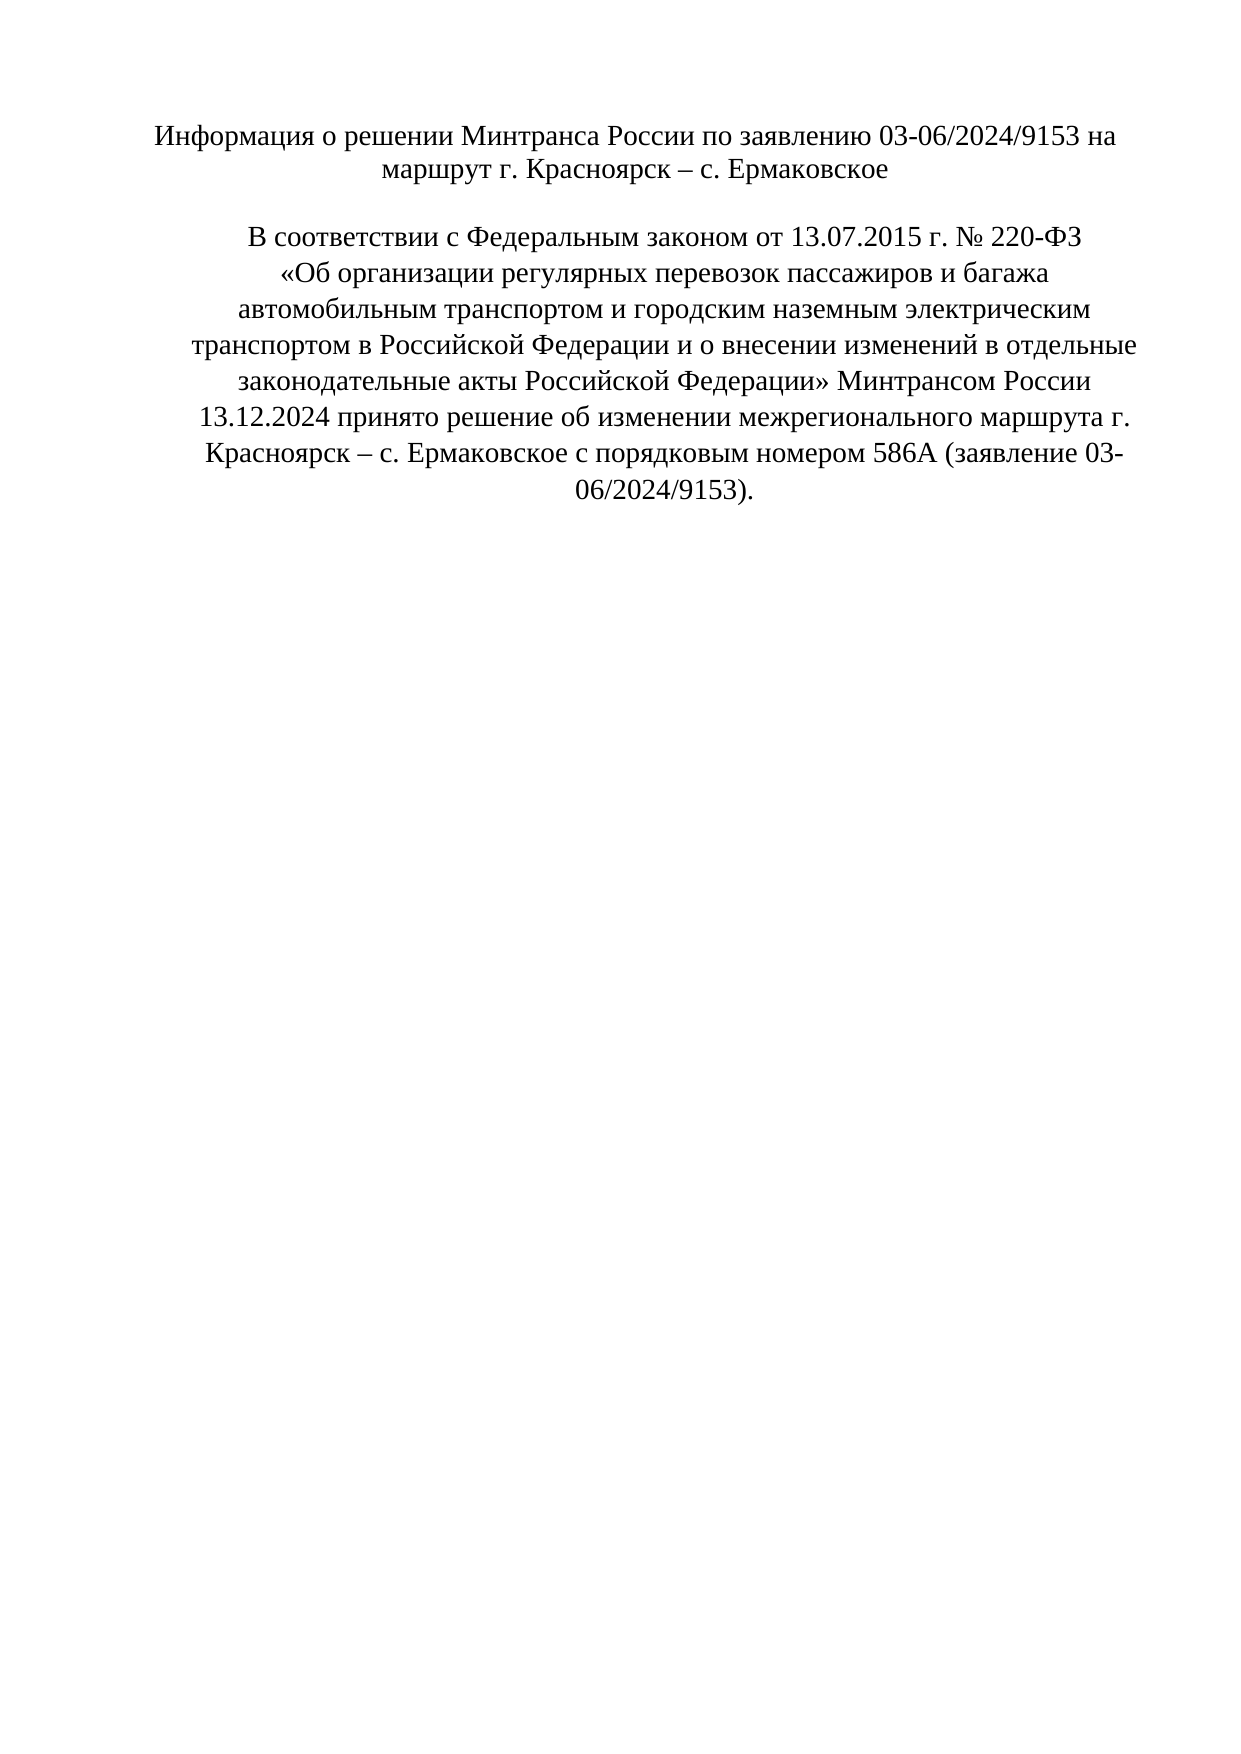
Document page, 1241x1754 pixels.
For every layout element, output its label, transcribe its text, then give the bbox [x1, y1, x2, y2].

text Информация о решении Минтранса России по заявлению 03-06/2024/9153 на маршрут г. Красноярск – с. Ермаковское [118, 118, 1152, 185]
text В соответствии с Федеральным законом от 13.07.2015 г. № 220-ФЗ «Об организации регулярных перевозок пассажиров и багажа автомобильным транспортом и городским наземным электрическим транспортом в Российской Федерации и о внесении изменений в отдельные законодательные акты Российской Федерации» Минтрансом России 13.12.2024 принято решение об изменении межрегионального маршрута г. Красноярск – с. Ермаковское с порядковым номером 586А (заявление 03-06/2024/9153). [177, 219, 1152, 505]
